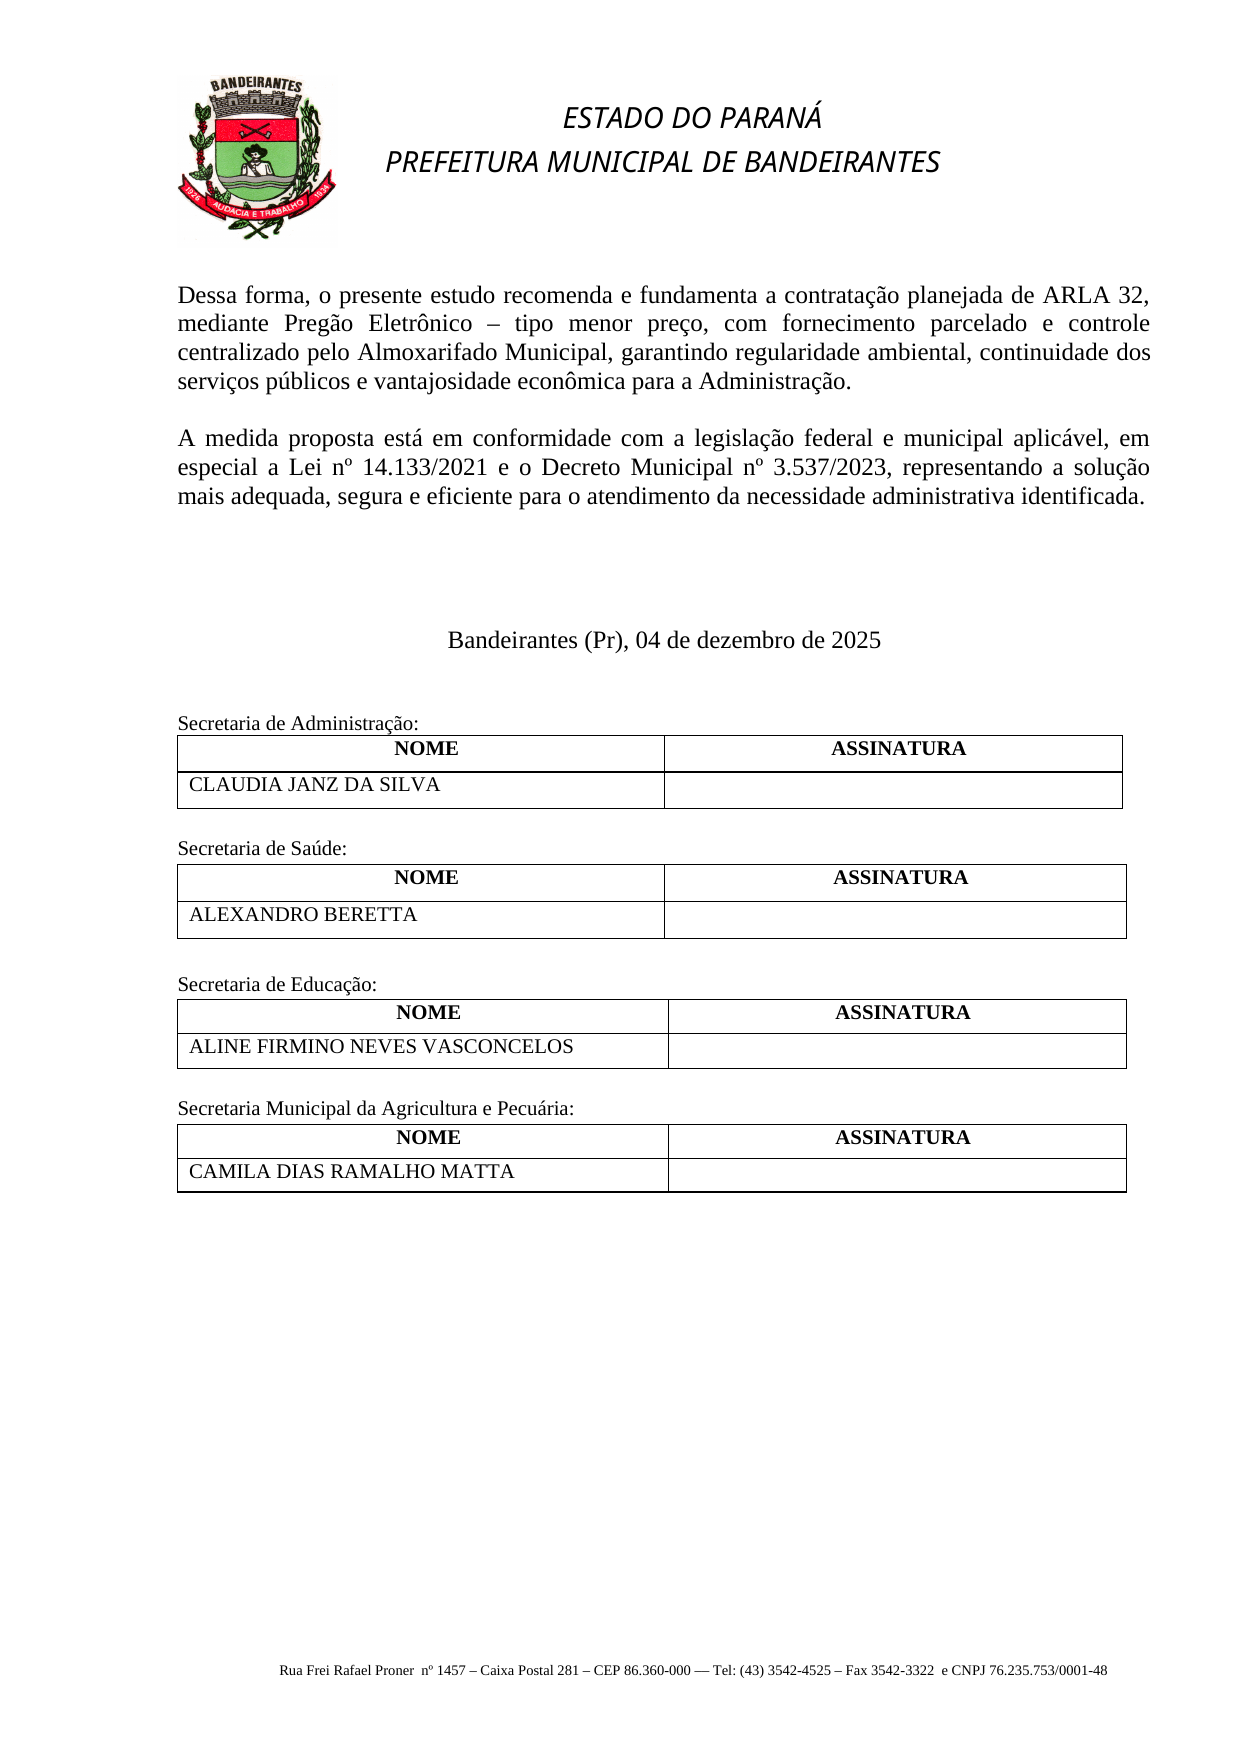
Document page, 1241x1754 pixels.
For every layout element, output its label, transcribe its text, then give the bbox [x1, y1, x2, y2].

table_cell [669, 1034, 1126, 1068]
table_header ASSINATURA [665, 736, 1122, 771]
text A medida proposta está em conformidade com a legislação federal e municipal aplicável, em especial a Lei nº 14.133/2021 e o Decreto Municipal nº 3.537/2023, representando a solução mais adequada, segura e eficiente para o atendimento da necessidade administrativa identificada. [177, 423, 1152, 510]
text Secretaria de Educação: [177, 971, 1226, 996]
table_cell CAMILA DIAS RAMALHO MATTA [178, 1159, 668, 1191]
table_cell [669, 1159, 1126, 1191]
table_cell ALINE FIRMINO NEVES VASCONCELOS [178, 1034, 668, 1068]
table_header ASSINATURA [669, 1000, 1126, 1033]
text Bandeirantes (Pr), 04 de dezembro de 2025 [177, 625, 1152, 653]
table_cell ALEXANDRO BERETTA [178, 902, 664, 937]
text Secretaria de Administração: [177, 711, 1152, 735]
table_header NOME [178, 1125, 668, 1158]
table_header NOME [178, 736, 664, 771]
table_cell CLAUDIA JANZ DA SILVA [178, 773, 664, 808]
text Dessa forma, o presente estudo recomenda e fundamenta a contratação planejada de ARLA 32, mediante Pregão Eletrônico – tipo menor preço, com fornecimento parcelado e controle centralizado pelo Almoxarifado Municipal, garantindo regularidade ambiental, continuidade dos serviços públicos e vantajosidade econômica para a Administração. [177, 280, 1152, 395]
table_header ASSINATURA [669, 1125, 1126, 1158]
table_header ASSINATURA [665, 865, 1126, 901]
table_header NOME [178, 1000, 668, 1033]
table_cell [665, 902, 1126, 937]
text Secretaria de Saúde: [177, 836, 1226, 860]
table_header NOME [178, 865, 664, 901]
text Secretaria Municipal da Agricultura e Pecuária: [177, 1096, 1226, 1120]
picture [177, 75, 338, 248]
table_cell [665, 773, 1122, 808]
